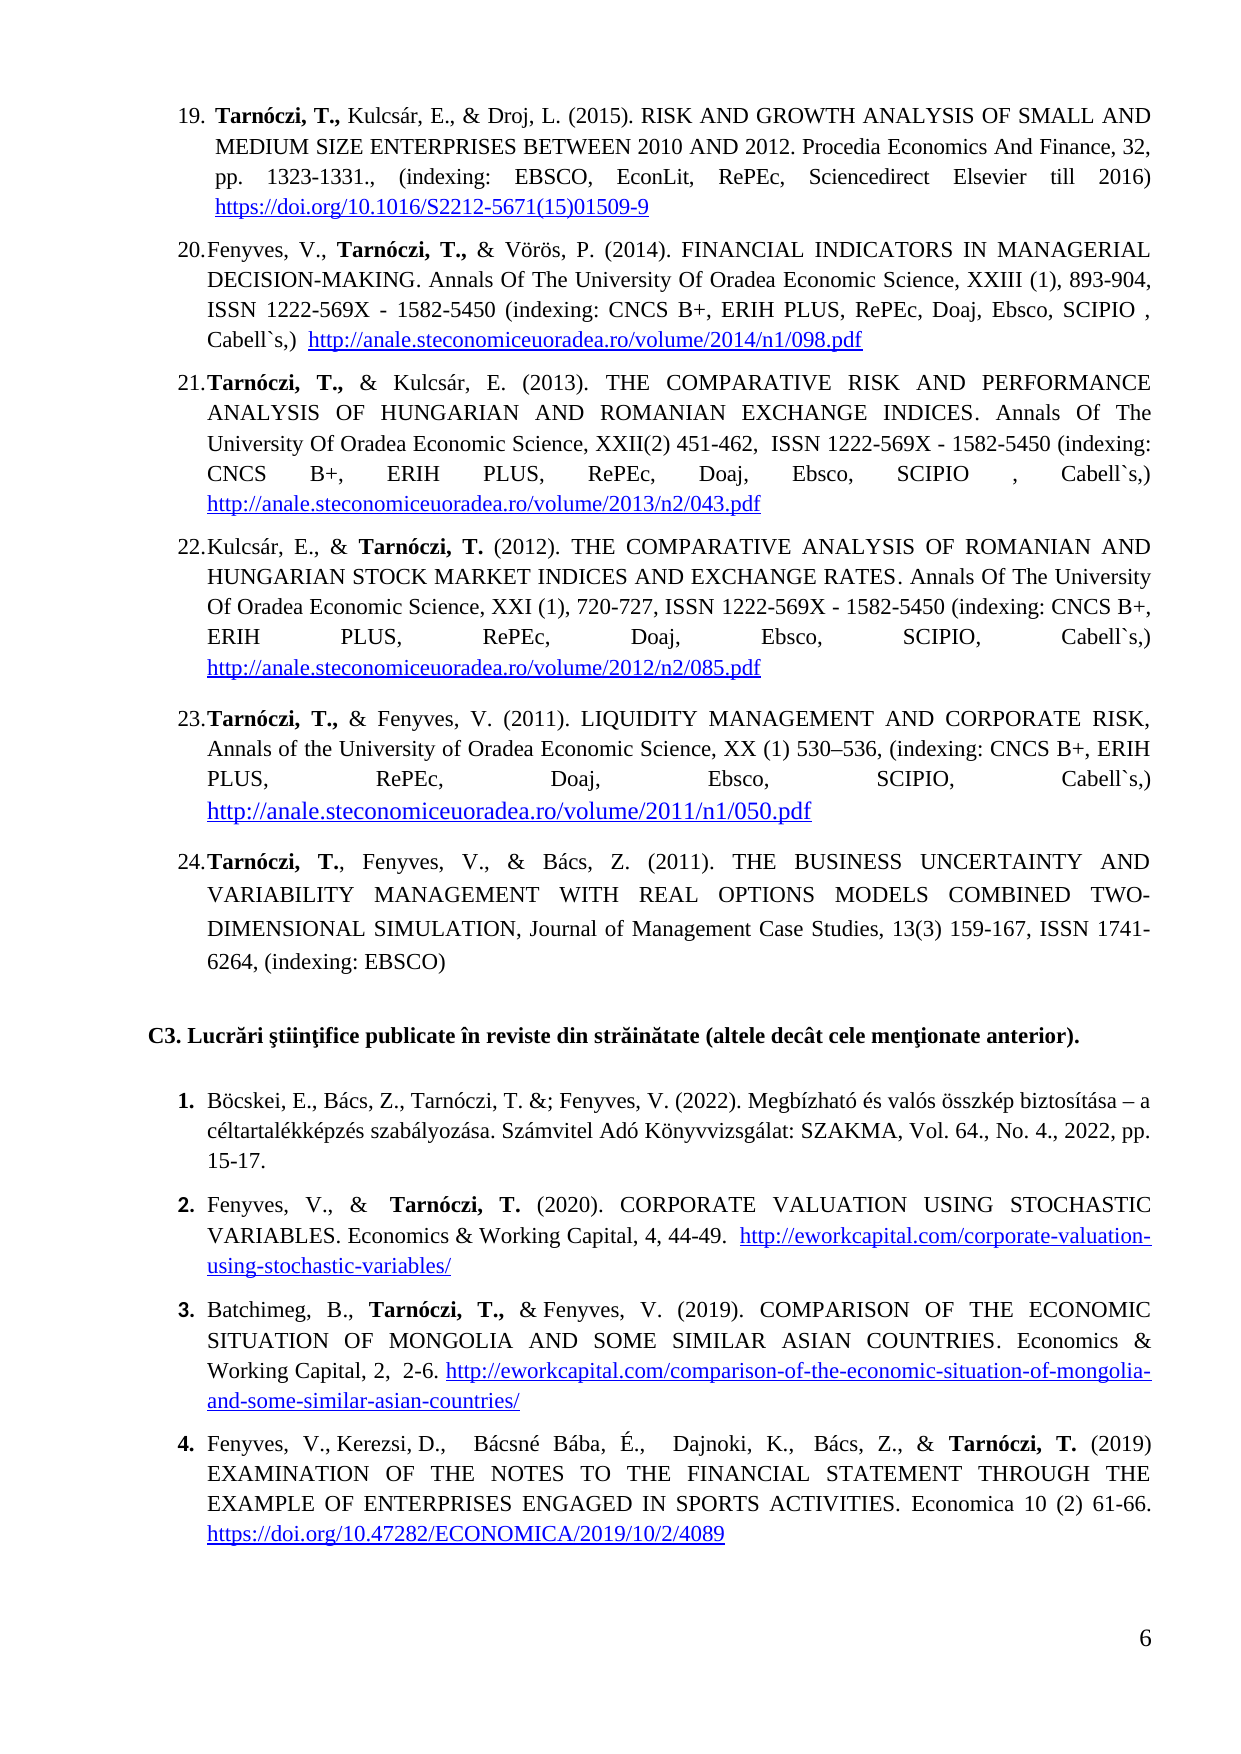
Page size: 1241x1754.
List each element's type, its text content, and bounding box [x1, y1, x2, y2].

list Tarnóczi, T., & Kulcsár, E. (2013). THE COMPARATIVE RISK AND PERFORMANCE ANALYSIS OF HUNGARIAN AND ROMANIAN EXCHANGE INDICES. Annals Of The University Of Oradea Economic Science, XXII(2) 451-462, ISSN 1222-569X - 1582-5450 (indexing: CNCS B+, ERIH PLUS, RePEc, Doaj, Ebsco, SCIPIO , Cabell`s,) http://anale.steconomiceuoradea.ro/volume/2013/n2/043.pdf [177, 369, 1152, 516]
list Tarnóczi, T., Kulcsár, E., & Droj, L. (2015). RISK AND GROWTH ANALYSIS OF SMALL AND MEDIUM SIZE ENTERPRISES BETWEEN 2010 AND 2012. Procedia Economics And Finance, 32, pp. 1323-1331., (indexing: EBSCO, EconLit, RePEc, Sciencedirect Elsevier till 2016) https://doi.org/10.1016/S2212-5671(15)01509-9 [177, 103, 1152, 219]
text C3. Lucrări ştiinţifice publicate în reviste din străinătate (altele decât cele menţionate anterior). [148, 1022, 1152, 1048]
list Fenyves, V., & Tarnóczi, T. (2020). CORPORATE VALUATION USING STOCHASTIC VARIABLES. Economics & Working Capital, 4, 44-49. http://eworkcapital.com/corporate-valuation-using-stochastic-variables/ [177, 1190, 1152, 1278]
list Fenyves, V., Tarnóczi, T., & Vörös, P. (2014). FINANCIAL INDICATORS IN MANAGERIAL DECISION-MAKING. Annals Of The University Of Oradea Economic Science, XXIII (1), 893-904, ISSN 1222-569X - 1582-5450 (indexing: CNCS B+, ERIH PLUS, RePEc, Doaj, Ebsco, SCIPIO , Cabell`s,) http://anale.steconomiceuoradea.ro/volume/2014/n1/098.pdf [177, 236, 1152, 353]
list Tarnóczi, T., & Fenyves, V. (2011). LIQUIDITY MANAGEMENT AND CORPORATE RISK, Annals of the University of Oradea Economic Science, XX (1) 530–536, (indexing: CNCS B+, ERIH PLUS, RePEc, Doaj, Ebsco, SCIPIO, Cabell`s,) http://anale.steconomiceuoradea.ro/volume/2011/n1/050.pdf [177, 705, 1152, 824]
list Kulcsár, E., & Tarnóczi, T. (2012). THE COMPARATIVE ANALYSIS OF ROMANIAN AND HUNGARIAN STOCK MARKET INDICES AND EXCHANGE RATES. Annals Of The University Of Oradea Economic Science, XXI (1), 720-727, ISSN 1222-569X - 1582-5450 (indexing: CNCS B+, ERIH PLUS, RePEc, Doaj, Ebsco, SCIPIO, Cabell`s,) http://anale.steconomiceuoradea.ro/volume/2012/n2/085.pdf [177, 533, 1152, 680]
list Batchimeg, B., Tarnóczi, T., & Fenyves, V. (2019). COMPARISON OF THE ECONOMIC SITUATION OF MONGOLIA AND SOME SIMILAR ASIAN COUNTRIES. Economics & Working Capital, 2, 2-6. http://eworkcapital.com/comparison-of-the-economic-situation-of-mongolia-and-some-similar-asian-countries/ [177, 1295, 1152, 1413]
list Fenyves, V., Kerezsi, D., Bácsné Bába, É., Dajnoki, K., Bács, Z., & Tarnóczi, T. (2019) EXAMINATION OF THE NOTES TO THE FINANCIAL STATEMENT THROUGH THE EXAMPLE OF ENTERPRISES ENGAGED IN SPORTS ACTIVITIES. Economica 10 (2) 61-66. https://doi.org/10.47282/ECONOMICA/2019/10/2/4089 [177, 1430, 1152, 1547]
list Böcskei, E., Bács, Z., Tarnóczi, T. &; Fenyves, V. (2022). Megbízható és valós összkép biztosítása – a céltartalékképzés szabályozása. Számvitel Adó Könyvvizsgálat: SZAKMA, Vol. 64., No. 4., 2022, pp. 15-17. [177, 1087, 1152, 1174]
list Tarnóczi, T., Fenyves, V., & Bács, Z. (2011). THE BUSINESS UNCERTAINTY AND VARIABILITY MANAGEMENT WITH REAL OPTIONS MODELS COMBINED TWO-DIMENSIONAL SIMULATION, Journal of Management Case Studies, 13(3) 159-167, ISSN 1741-6264, (indexing: EBSCO) [177, 841, 1152, 974]
